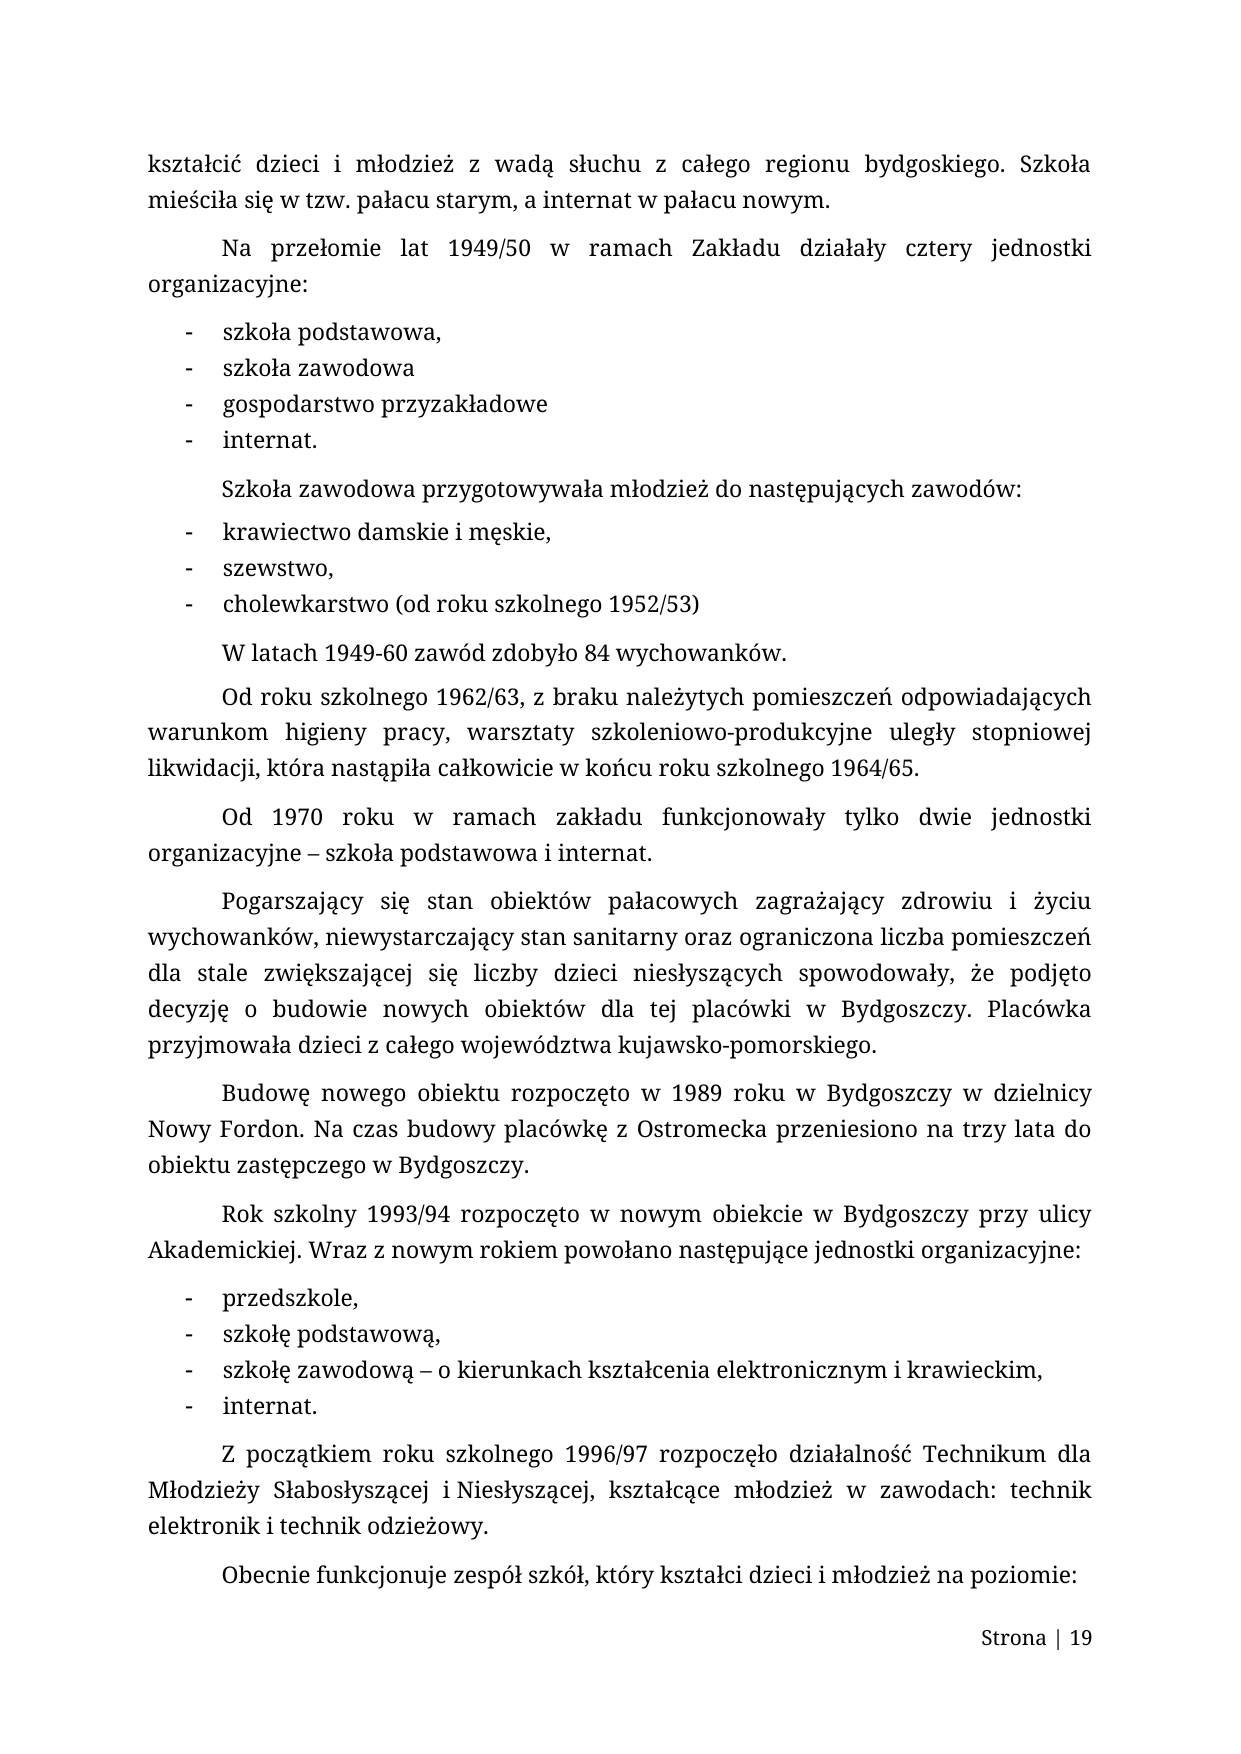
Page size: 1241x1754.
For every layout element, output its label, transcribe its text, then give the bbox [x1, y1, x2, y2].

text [148, 148, 1093, 215]
list szkołę zawodową – o kierunkach kształcenia elektronicznym i krawieckim, [185, 1354, 1093, 1385]
list przedszkole, [185, 1282, 1093, 1313]
text Od 1970 roku w ramach zakładu funkcjonowały tylko dwie jednostki organizacyjne – szkoła podstawowa i internat. [148, 801, 1093, 868]
list internat. [185, 1390, 1093, 1421]
text Rok szkolny 1993/94 rozpoczęto w nowym obiekcie w Bydgoszczy przy ulicy Akademickiej. Wraz z nowym rokiem powołano następujące jednostki organizacyjne: [148, 1198, 1093, 1265]
list krawiectwo damskie i męskie, [185, 516, 1093, 548]
text Pogarszający się stan obiektów pałacowych zagrażający zdrowiu i życiu wychowanków, niewystarczający stan sanitarny oraz ograniczona liczba pomieszczeń dla stale zwiększającej się liczby dzieci niesłyszących spowodowały, że podjęto decyzję o budowie nowych obiektów dla tej placówki w Bydgoszczy. Placówka przyjmowała dzieci z całego województwa kujawsko-pomorskiego. [148, 885, 1093, 1060]
list szkoła zawodowa [185, 352, 1093, 383]
text W latach 1949-60 zawód zdobyło 84 wychowanków. [148, 637, 1093, 668]
list szewstwo, [185, 552, 1093, 583]
list cholewkarstwo (od roku szkolnego 1952/53) [185, 588, 1093, 619]
text Z początkiem roku szkolnego 1996/97 rozpoczęło działalność Technikum dla Młodzieży Słabosłyszącej i Niesłyszącej, kształcące młodzież w zawodach: technik elektronik i technik odzieżowy. [148, 1438, 1093, 1541]
list gospodarstwo przyzakładowe [185, 388, 1093, 419]
text Od roku szkolnego 1962/63, z braku należytych pomieszczeń odpowiadających warunkom higieny pracy, warsztaty szkoleniowo-produkcyjne uległy stopniowej likwidacji, która nastąpiła całkowicie w końcu roku szkolnego 1964/65. [148, 680, 1093, 783]
list internat. [185, 424, 1093, 455]
text Na przełomie lat 1949/50 w ramach Zakładu działały cztery jednostki organizacyjne: [148, 232, 1093, 299]
list szkoła podstawowa, [185, 316, 1093, 348]
text Budowę nowego obiektu rozpoczęto w 1989 roku w Bydgoszczy w dzielnicy Nowy Fordon. Na czas budowy placówkę z Ostromecka przeniesiono na trzy lata do obiektu zastępczego w Bydgoszczy. [148, 1077, 1093, 1180]
list szkołę podstawową, [185, 1318, 1093, 1349]
text Obecnie funkcjonuje zespół szkół, który kształci dzieci i młodzież na poziomie: [148, 1558, 1093, 1590]
text Szkoła zawodowa przygotowywała młodzież do następujących zawodów: [148, 473, 1093, 504]
